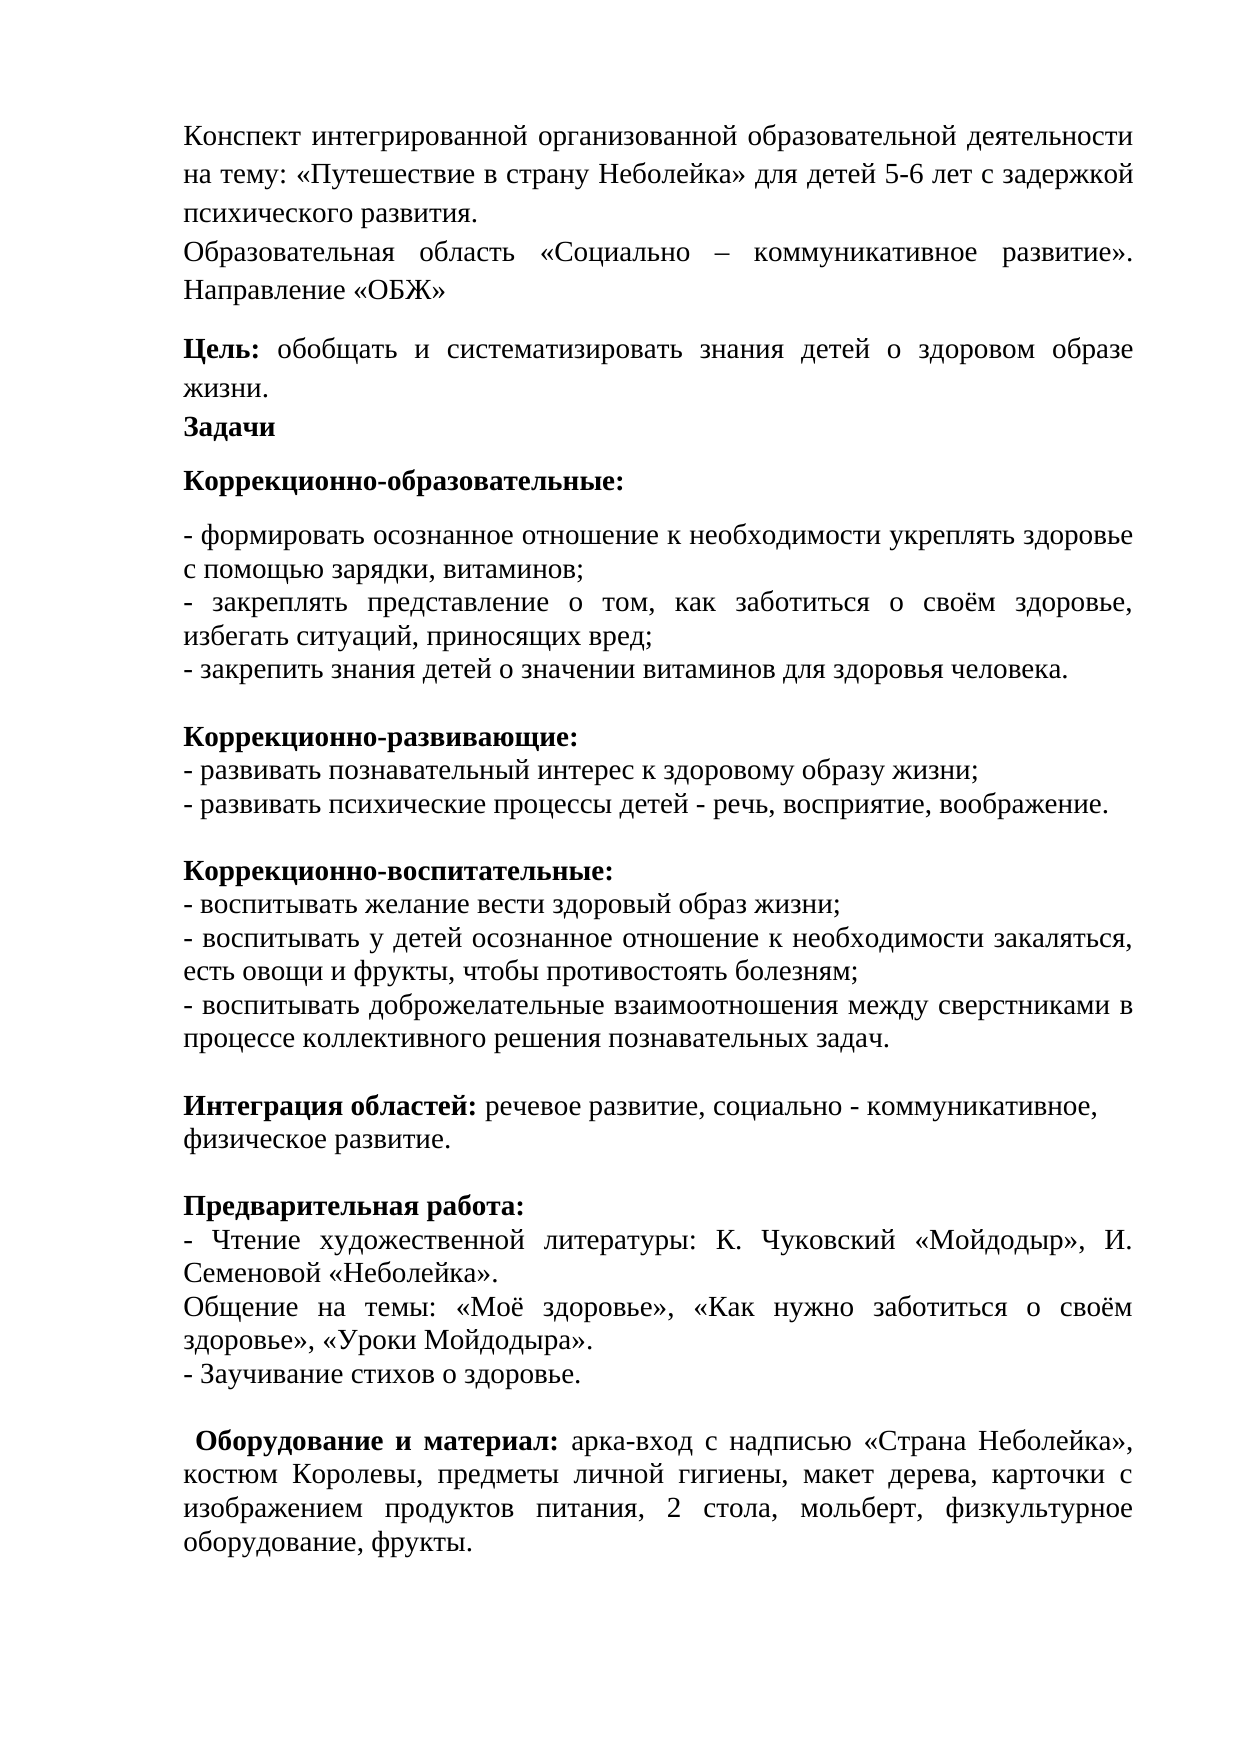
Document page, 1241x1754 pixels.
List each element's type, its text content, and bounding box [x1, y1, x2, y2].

text - закреплять представление о том, как заботиться о своём здоровье, избегать ситуаций, приносящих вред; [183, 584, 1134, 652]
text Образовательная область «Социально – коммуникативное развитие». Направление «ОБЖ» [183, 234, 1134, 306]
text Общение на темы: «Моё здоровье», «Как нужно заботиться о своём здоровье», «Уроки Мойдодыра». [183, 1289, 1134, 1356]
text - закрепить знания детей о значении витаминов для здоровья человека. [183, 652, 1134, 685]
text - формировать осознанное отношение к необходимости укреплять здоровье с помощью зарядки, витаминов; [183, 517, 1134, 584]
text - развивать познавательный интерес к здоровому образу жизни; [183, 752, 1134, 786]
text Цель: обобщать и систематизировать знания детей о здоровом образе жизни. [183, 332, 1134, 404]
text - Чтение художественной литературы: К. Чуковский «Мойдодыр», И. Семеновой «Неболейка». [183, 1222, 1134, 1289]
text - воспитывать доброжелательные взаимоотношения между сверстниками в процессе коллективного решения познавательных задач. [183, 987, 1134, 1054]
text - Заучивание стихов о здоровье. [183, 1356, 1134, 1389]
text Конспект интегрированной организованной образовательной деятельности на тему: «Путешествие в страну Неболейка» для детей 5-6 лет с задержкой психического развития. [183, 118, 1134, 229]
text - воспитывать у детей осознанное отношение к необходимости закаляться, есть овощи и фрукты, чтобы противостоять болезням; [183, 920, 1134, 987]
text Коррекционно-образовательные: [183, 463, 1134, 497]
text Предварительная работа: [183, 1188, 1134, 1222]
text Задачи [183, 409, 1134, 442]
text Оборудование и материал: арка-вход с надписью «Страна Неболейка», костюм Королевы, предметы личной гигиены, макет дерева, карточки с изображением продуктов питания, 2 стола, мольберт, физкультурное оборудование, фрукты. [183, 1423, 1134, 1557]
text Коррекционно-воспитательные: [183, 853, 1134, 886]
text - воспитывать желание вести здоровый образ жизни; [183, 886, 1134, 920]
text Коррекционно-развивающие: [183, 719, 1134, 752]
text Интеграция областей: речевое развитие, социально - коммуникативное, [183, 1088, 1240, 1121]
text - развивать психические процессы детей - речь, восприятие, воображение. [183, 786, 1134, 819]
text физическое развитие. [183, 1121, 1240, 1155]
